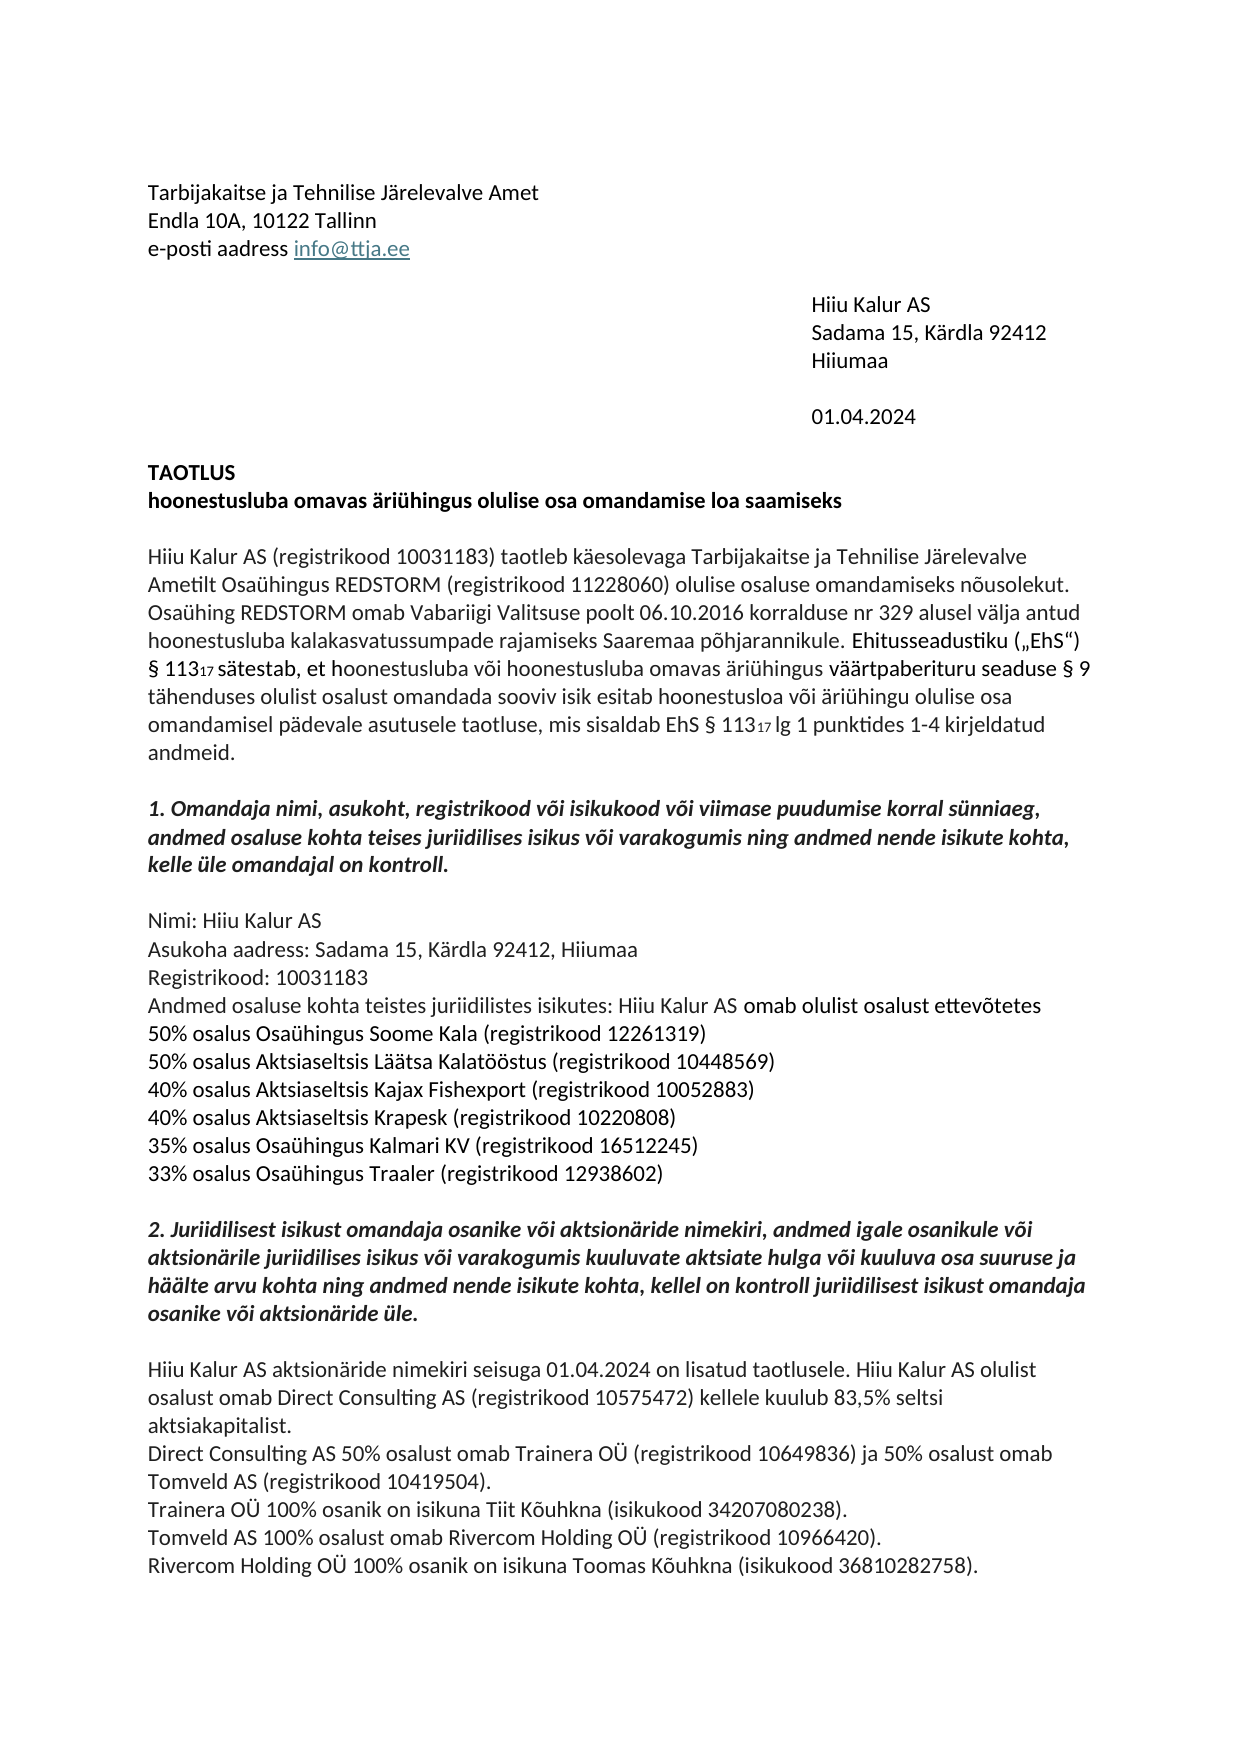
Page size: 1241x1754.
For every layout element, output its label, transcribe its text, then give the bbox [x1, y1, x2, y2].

text Sadama 15, Kärdla 92412 [738, 318, 1093, 346]
text TAOTLUS [148, 458, 1093, 486]
text 33% osalus Osaühingus Traaler (registrikood 12938602) [148, 1159, 1093, 1187]
text Tarbijakaitse ja Tehnilise Järelevalve Amet [148, 178, 1093, 206]
text Endla 10A, 10122 Tallinn [148, 206, 1093, 234]
text Nimi: Hiiu Kalur AS [148, 907, 1093, 935]
text Hiiu Kalur AS [738, 290, 1093, 318]
text Registrikood: 10031183 [148, 963, 1093, 991]
text 50% osalus Osaühingus Soome Kala (registrikood 12261319) [148, 1019, 1093, 1047]
text Rivercom Holding OÜ 100% osanik on isikuna Toomas Kõuhkna (isikukood 36810282758). [148, 1551, 1093, 1579]
text 01.04.2024 [738, 402, 1093, 430]
text Asukoha aadress: Sadama 15, Kärdla 92412, Hiiumaa [148, 935, 1093, 963]
text 40% osalus Aktsiaseltsis Krapesk (registrikood 10220808) [148, 1103, 1093, 1131]
text 50% osalus Aktsiaseltsis Läätsa Kalatööstus (registrikood 10448569) [148, 1047, 1093, 1075]
text e-posti aadress info@ttja.ee [148, 234, 1093, 262]
text hoonestusluba omavas äriühingus olulise osa omandamise loa saamiseks [148, 486, 1093, 514]
text Andmed osaluse kohta teistes juriidilistes isikutes: Hiiu Kalur AS omab olulist osalust ettevõtetes [148, 991, 1093, 1019]
text 2. Juriidilisest isikust omandaja osanike või aktsionäride nimekiri, andmed igale osanikule või aktsionärile juriidilises isikus või varakogumis kuuluvate aktsiate hulga või kuuluva osa suuruse ja häälte arvu kohta ning andmed nende isikute kohta, kellel on kontroll juriidilisest isikust omandaja osanike või aktsionäride üle. [148, 1215, 1093, 1327]
text 40% osalus Aktsiaseltsis Kajax Fishexport (registrikood 10052883) [148, 1075, 1093, 1103]
text Trainera OÜ 100% osanik on isikuna Tiit Kõuhkna (isikukood 34207080238). [148, 1495, 1093, 1523]
text 35% osalus Osaühingus Kalmari KV (registrikood 16512245) [148, 1131, 1093, 1159]
text 1. Omandaja nimi, asukoht, registrikood või isikukood või viimase puudumise korral sünniaeg, andmed osaluse kohta teises juriidilises isikus või varakogumis ning andmed nende isikute kohta, kelle üle omandajal on kontroll. [148, 794, 1093, 879]
text Hiiu Kalur AS aktsionäride nimekiri seisuga 01.04.2024 on lisatud taotlusele. Hiiu Kalur AS olulist osalust omab Direct Consulting AS (registrikood 10575472) kellele kuulub 83,5% seltsi aktsiakapitalist. [148, 1355, 1093, 1439]
text Tomveld AS 100% osalust omab Rivercom Holding OÜ (registrikood 10966420). [148, 1523, 1093, 1551]
text Hiiu Kalur AS (registrikood 10031183) taotleb käesolevaga Tarbijakaitse ja Tehnilise Järelevalve Ametilt Osaühingus REDSTORM (registrikood 11228060) olulise osaluse omandamiseks nõusolekut. Osaühing REDSTORM omab Vabariigi Valitsuse poolt 06.10.2016 korralduse nr 329 alusel välja antud hoonestusluba kalakasvatussumpade rajamiseks Saaremaa põhjarannikule. Ehitusseadustiku („EhS“) § 11317 sätestab, et hoonestusluba või hoonestusluba omavas äriühingus väärtpaberituru seaduse § 9 tähenduses olulist osalust omandada sooviv isik esitab hoonestusloa või äriühingu olulise osa omandamisel pädevale asutusele taotluse, mis sisaldab EhS § 11317 lg 1 punktides 1-4 kirjeldatud andmeid. [148, 542, 1093, 767]
text Hiiumaa [738, 346, 1093, 374]
text Direct Consulting AS 50% osalust omab Trainera OÜ (registrikood 10649836) ja 50% osalust omab Tomveld AS (registrikood 10419504). [148, 1439, 1093, 1495]
